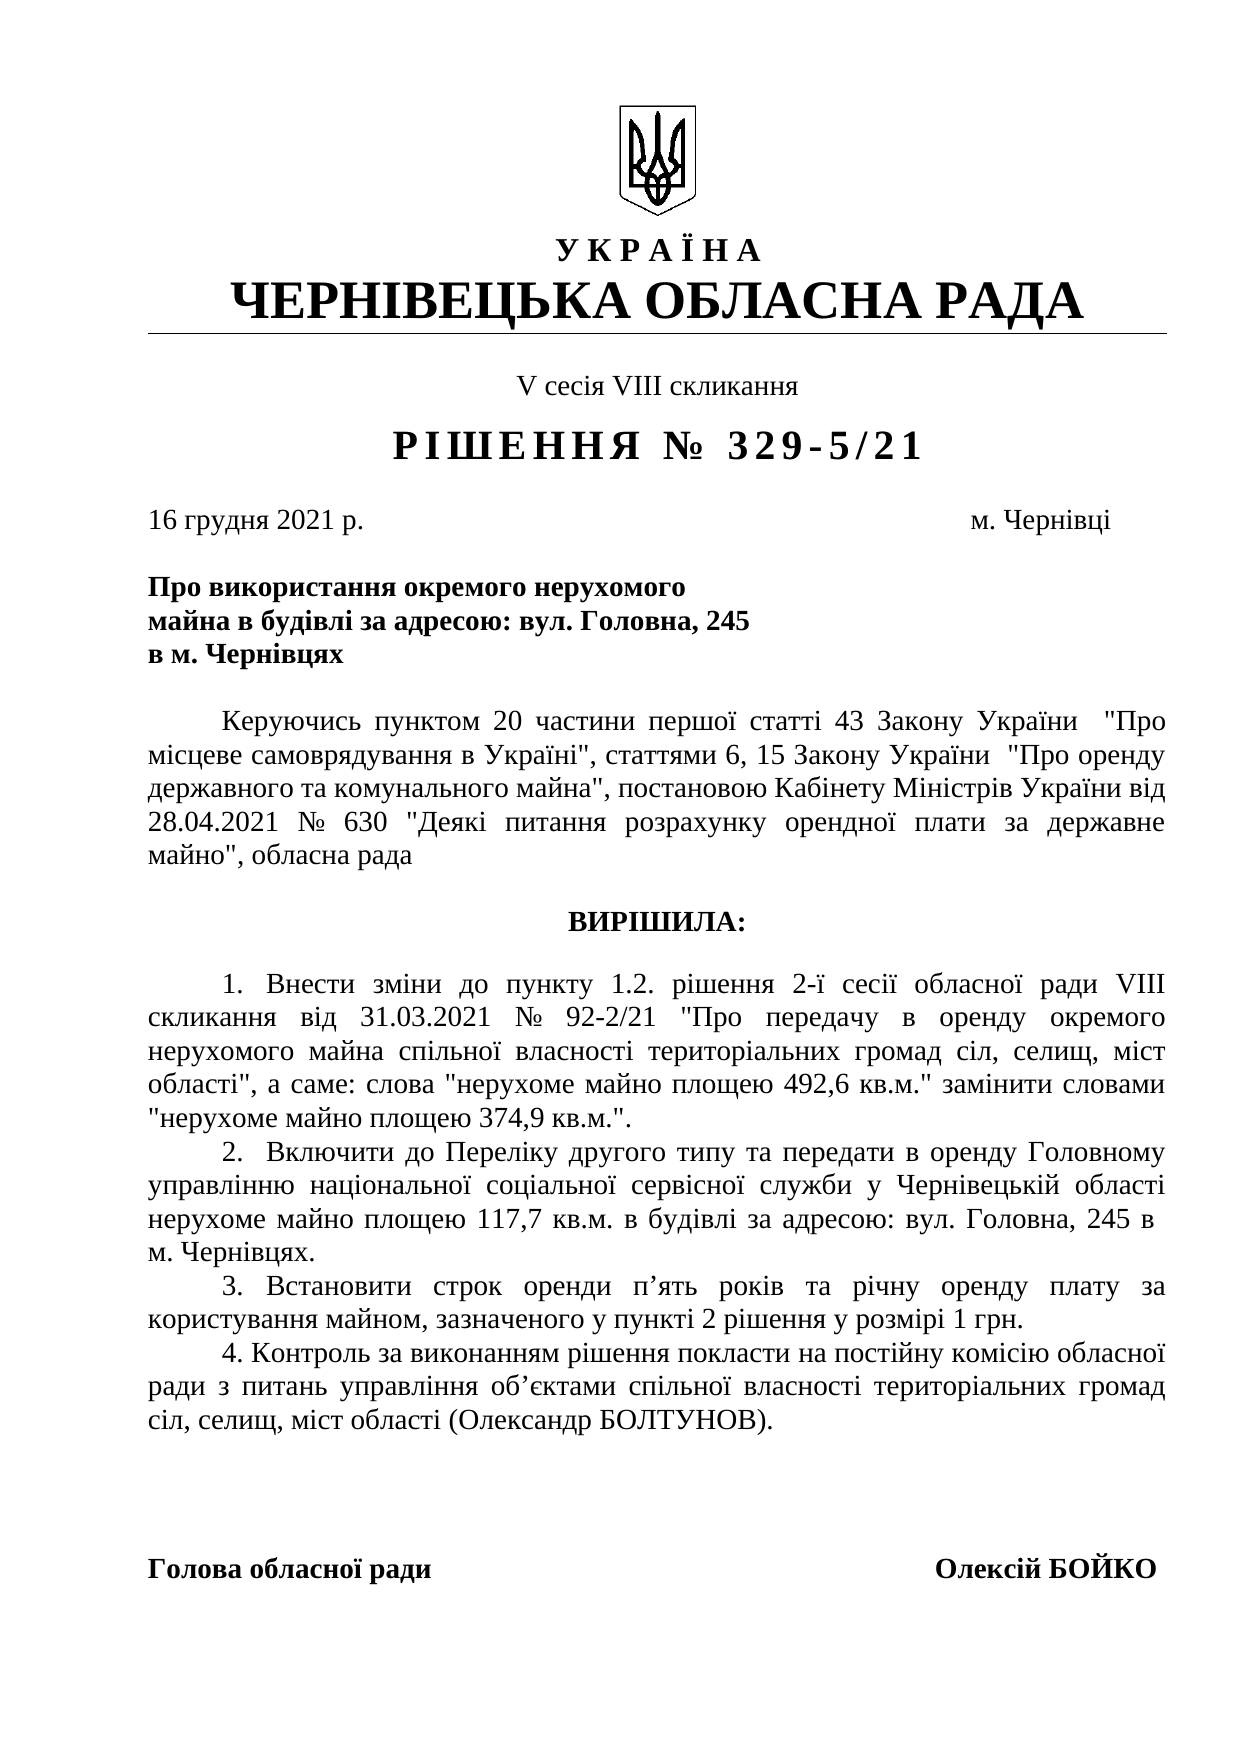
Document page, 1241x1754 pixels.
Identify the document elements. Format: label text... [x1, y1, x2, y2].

text майна в будівлі за адресою: вул. Головна, 245 [148, 603, 1167, 636]
text в м. Чернівцях [148, 636, 1167, 670]
text Про використання окремого нерухомого [148, 569, 1167, 603]
text ВИРІШИЛА: [148, 904, 1167, 938]
table_header 16 грудня 2021 р. [136, 502, 580, 536]
list Встановити строк оренди п’ять років та річну оренду плату за користування майном, зазначеного у пункті 2 рішення у розмірі 1 грн. [148, 1268, 1167, 1335]
text V сесія VІІІ скликання [148, 368, 1167, 401]
text ЧЕРНІВЕЦЬКА ОБЛАСНА РАДА [148, 268, 1167, 333]
text У К Р А Ї Н А [148, 218, 1167, 268]
text Голова обласної ради Олексій БОЙКО [148, 1552, 1167, 1585]
subtitle Керуючись пунктом 20 частини першої статті 43 Закону України "Про місцеве самоврядування в Україні", статтями 6, 15 Закону України "Про оренду державного та комунального майна", постановою Кабінету Міністрів України від 28.04.2021 № 630 "Деякі питання розрахунку орендної плати за державне майно", обласна рада [148, 703, 1167, 871]
list Включити до Переліку другого типу та передати в оренду Головному управлінню національної соціальної сервісної служби у Чернівецькій області нерухоме майно площею 117,7 кв.м. в будівлі за адресою: вул. Головна, 245 в м. Чернівцях. [148, 1134, 1167, 1268]
text 4. Контроль за виконанням рішення покласти на постійну комісію обласної ради з питань управління об’єктами спільної власності територіальних громад сіл, селищ, міст області (Олександр БОЛТУНОВ). [148, 1335, 1167, 1436]
picture [617, 103, 698, 219]
text РІШЕННЯ № 329-5/21 [148, 421, 1167, 468]
table_header м. Чернівці [580, 502, 1122, 536]
list Внести зміни до пункту 1.2. рішення 2-ї сесії обласної ради VІІІ скликання від 31.03.2021 № 92-2/21 "Про передачу в оренду окремого нерухомого майна спільної власності територіальних громад сіл, селищ, міст області", а саме: слова "нерухоме майно площею 492,6 кв.м." замінити словами "нерухоме майно площею 374,9 кв.м.". [148, 966, 1167, 1134]
